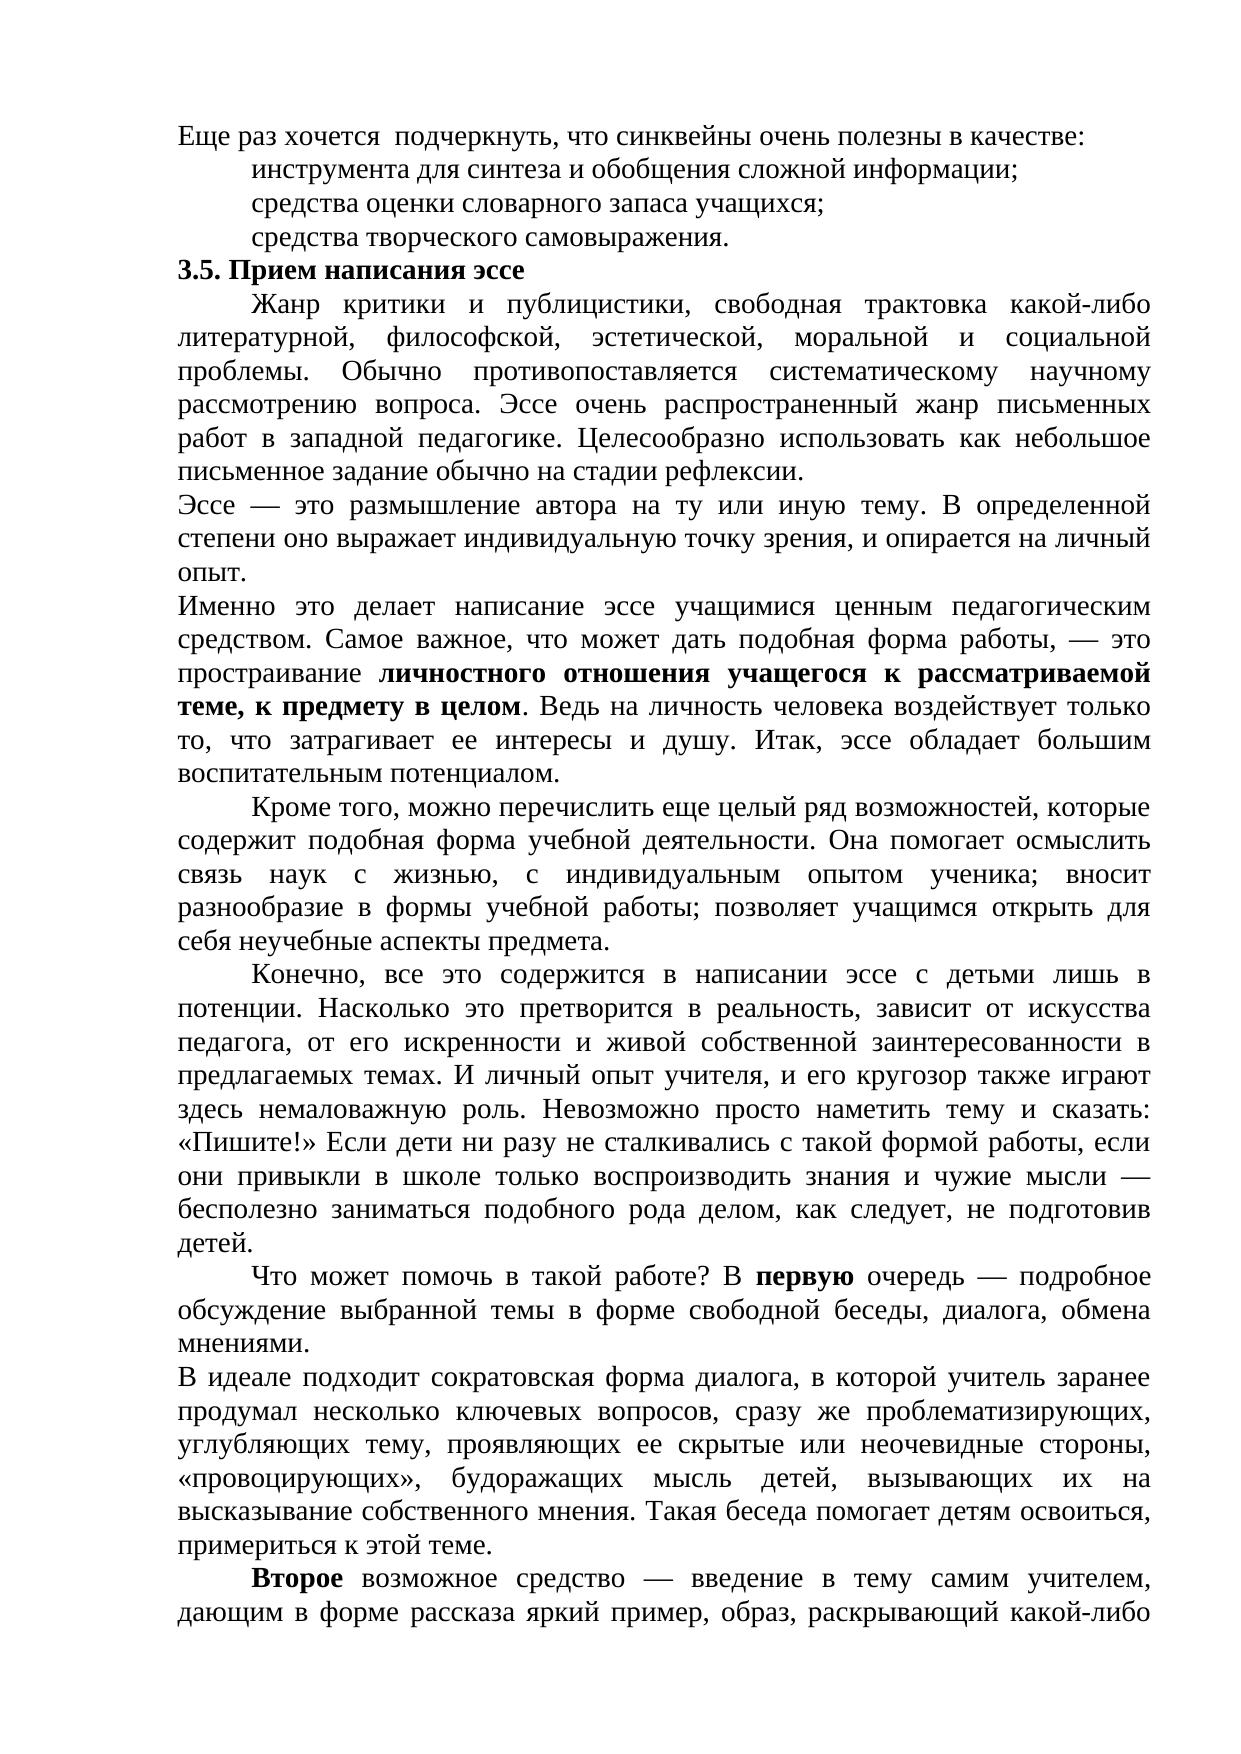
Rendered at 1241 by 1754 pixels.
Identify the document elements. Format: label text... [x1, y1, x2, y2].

text В идеале подходит сократовская форма диалога, в которой учитель заранее продумал несколько ключевых вопросов, сразу же проблематизирующих, углубляющих тему, проявляющих ее скрытые или неочевидные стороны, «провоцирующих», будоражащих мысль детей, вызывающих их на высказывание собственного мнения. Такая беседа помогает детям освоиться, примериться к этой теме. [177, 1359, 1152, 1560]
text средства оценки словарного запаса учащихся; [177, 185, 1152, 219]
text Что может помочь в такой работе? В первую очередь — подробное обсуждение выбранной темы в форме свободной беседы, диалога, обмена мнениями. [177, 1258, 1152, 1359]
text Эссе — это размышление автора на ту или иную тему. В определенной степени оно выражает индивидуальную точку зрения, и опирается на личный опыт. [177, 487, 1152, 588]
text Жанр критики и публицистики, свободная трактовка какой-либо литературной, философской, эстетической, моральной и социальной проблемы. Обычно противопоставляется систематическому научному рассмотрению вопроса. Эссе очень распространенный жанр письменных работ в западной педагогике. Целесообразно использовать как небольшое письменное задание обычно на стадии рефлексии. [177, 286, 1152, 487]
text 3.5. Прием написания эссе [177, 252, 1152, 286]
text Кроме того, можно перечислить еще целый ряд возможностей, которые содержит подобная форма учебной деятельности. Она помогает осмыслить связь наук с жизнью, с индивидуальным опытом ученика; вносит разнообразие в формы учебной работы; позволяет учащимся открыть для себя неучебные аспекты предмета. [177, 789, 1152, 957]
text Конечно, все это содержится в написании эссе с детьми лишь в потенции. Насколько это претворится в реальность, зависит от искусства педагога, от его искренности и живой собственной заинтересованности в предлагаемых темах. И личный опыт учителя, и его кругозор также играют здесь немаловажную роль. Невозможно просто наметить тему и сказать: «Пишите!» Если дети ни разу не сталкивались с такой формой работы, если они привыкли в школе только воспроизводить знания и чужие мысли — бесполезно заниматься подобного рода делом, как следует, не подготовив детей. [177, 957, 1152, 1258]
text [177, 1560, 1152, 1627]
text средства творческого самовыражения. [177, 219, 1152, 252]
text Именно это делает написание эссе учащимися ценным педагогическим средством. Самое важное, что может дать подобная форма работы, — это простраивание личностного отношения учащегося к рассматриваемой теме, к предмету в целом. Ведь на личность человека воздействует только то, что затрагивает ее интересы и душу. Итак, эссе обладает большим воспитательным потенциалом. [177, 588, 1152, 789]
text Еще раз хочется подчеркнуть, что синквейны очень полезны в качестве: [177, 118, 1152, 152]
text инструмента для синтеза и обобщения сложной информации; [177, 152, 1152, 185]
